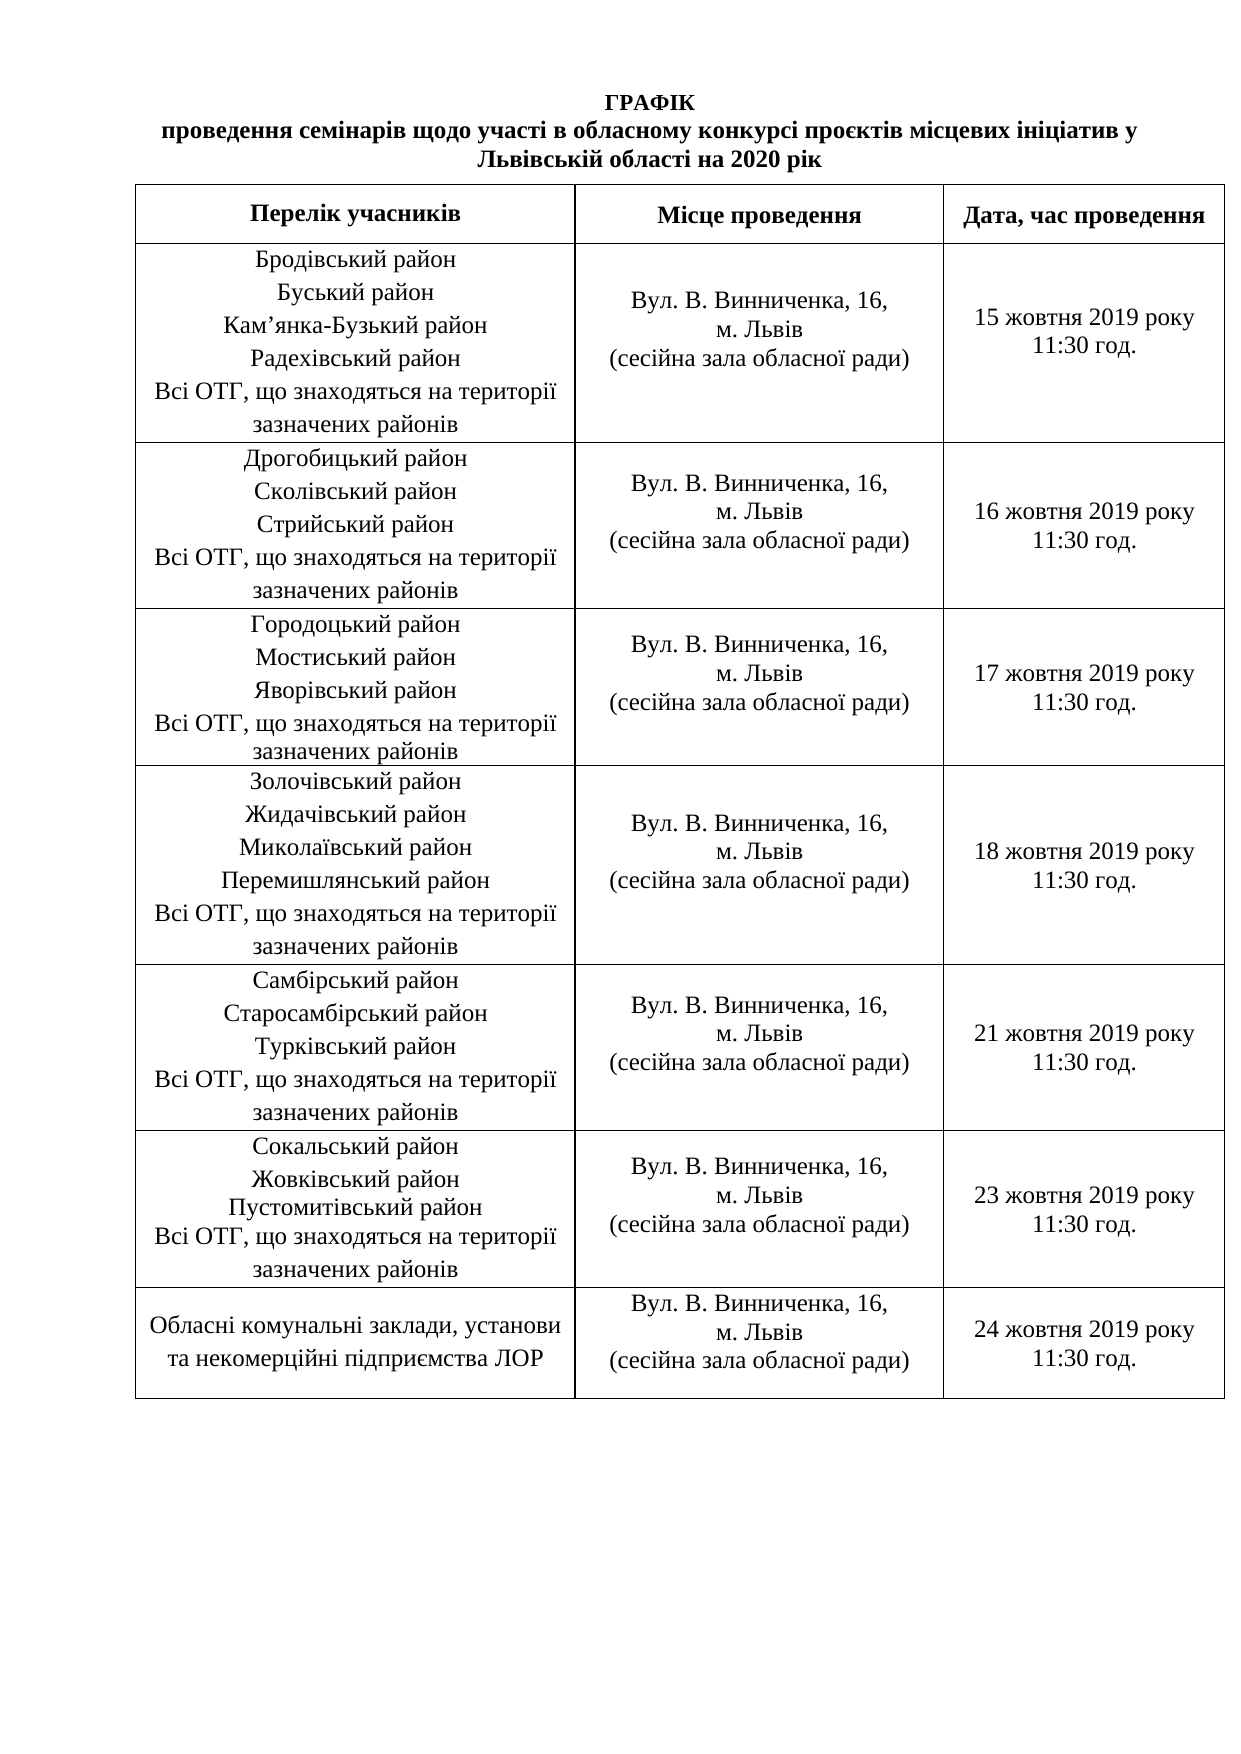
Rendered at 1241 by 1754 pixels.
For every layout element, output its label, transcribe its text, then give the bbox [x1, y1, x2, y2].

table_cell Городоцький район Мостиський район Яворівський район Всі ОТГ, що знаходяться на території зазначених районів [136, 609, 574, 765]
table_cell Вул. В. Винниченка, 16, м. Львів (сесійна зала обласної ради) [576, 609, 943, 765]
table_cell 18 жовтня 2019 року 11:30 год. [944, 766, 1224, 964]
table_cell 15 жовтня 2019 року 11:30 год. [944, 244, 1224, 442]
table_cell 16 жовтня 2019 року 11:30 год. [944, 443, 1224, 608]
table_cell Бродівський район Буський район Кам’янка-Бузький район Радехівський район Всі ОТГ, що знаходяться на території зазначених районів [136, 244, 574, 442]
table_cell 17 жовтня 2019 року 11:30 год. [944, 609, 1224, 765]
table_cell Сокальський район Жовківський район Пустомитівський район Всі ОТГ, що знаходяться на території зазначених районів [136, 1131, 574, 1287]
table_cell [576, 1288, 943, 1398]
text ГРАФІК [148, 88, 1152, 115]
table_cell Вул. В. Винниченка, 16, м. Львів (сесійна зала обласної ради) [576, 766, 943, 964]
table_cell 21 жовтня 2019 року 11:30 год. [944, 965, 1224, 1130]
table_header Місце проведення [576, 185, 943, 243]
table_cell 24 жовтня 2019 року 11:30 год. [944, 1288, 1224, 1398]
table_cell Вул. В. Винниченка, 16, м. Львів (сесійна зала обласної ради) [576, 1131, 943, 1287]
text проведення семінарів щодо участі в обласному конкурсі проєктів місцевих ініціатив у Львівській області на 2020 рік [148, 115, 1152, 172]
table_cell Дрогобицький район Сколівський район Стрийський район Всі ОТГ, що знаходяться на території зазначених районів [136, 443, 574, 608]
table_header Перелік учасників [136, 185, 574, 243]
table_header Дата, час проведення [944, 185, 1224, 243]
table_cell Золочівський район Жидачівський район Миколаївський район Перемишлянський район Всі ОТГ, що знаходяться на території зазначених районів [136, 766, 574, 964]
table_cell Вул. В. Винниченка, 16, м. Львів (сесійна зала обласної ради) [576, 244, 943, 442]
table_cell Обласні комунальні заклади, установи та некомерційні підприємства ЛОР [136, 1288, 574, 1398]
table_cell Вул. В. Винниченка, 16, м. Львів (сесійна зала обласної ради) [576, 965, 943, 1130]
table_cell 23 жовтня 2019 року 11:30 год. [944, 1131, 1224, 1287]
table_cell Самбірський район Старосамбірський район Турківський район Всі ОТГ, що знаходяться на території зазначених районів [136, 965, 574, 1130]
table_cell Вул. В. Винниченка, 16, м. Львів (сесійна зала обласної ради) [576, 443, 943, 608]
